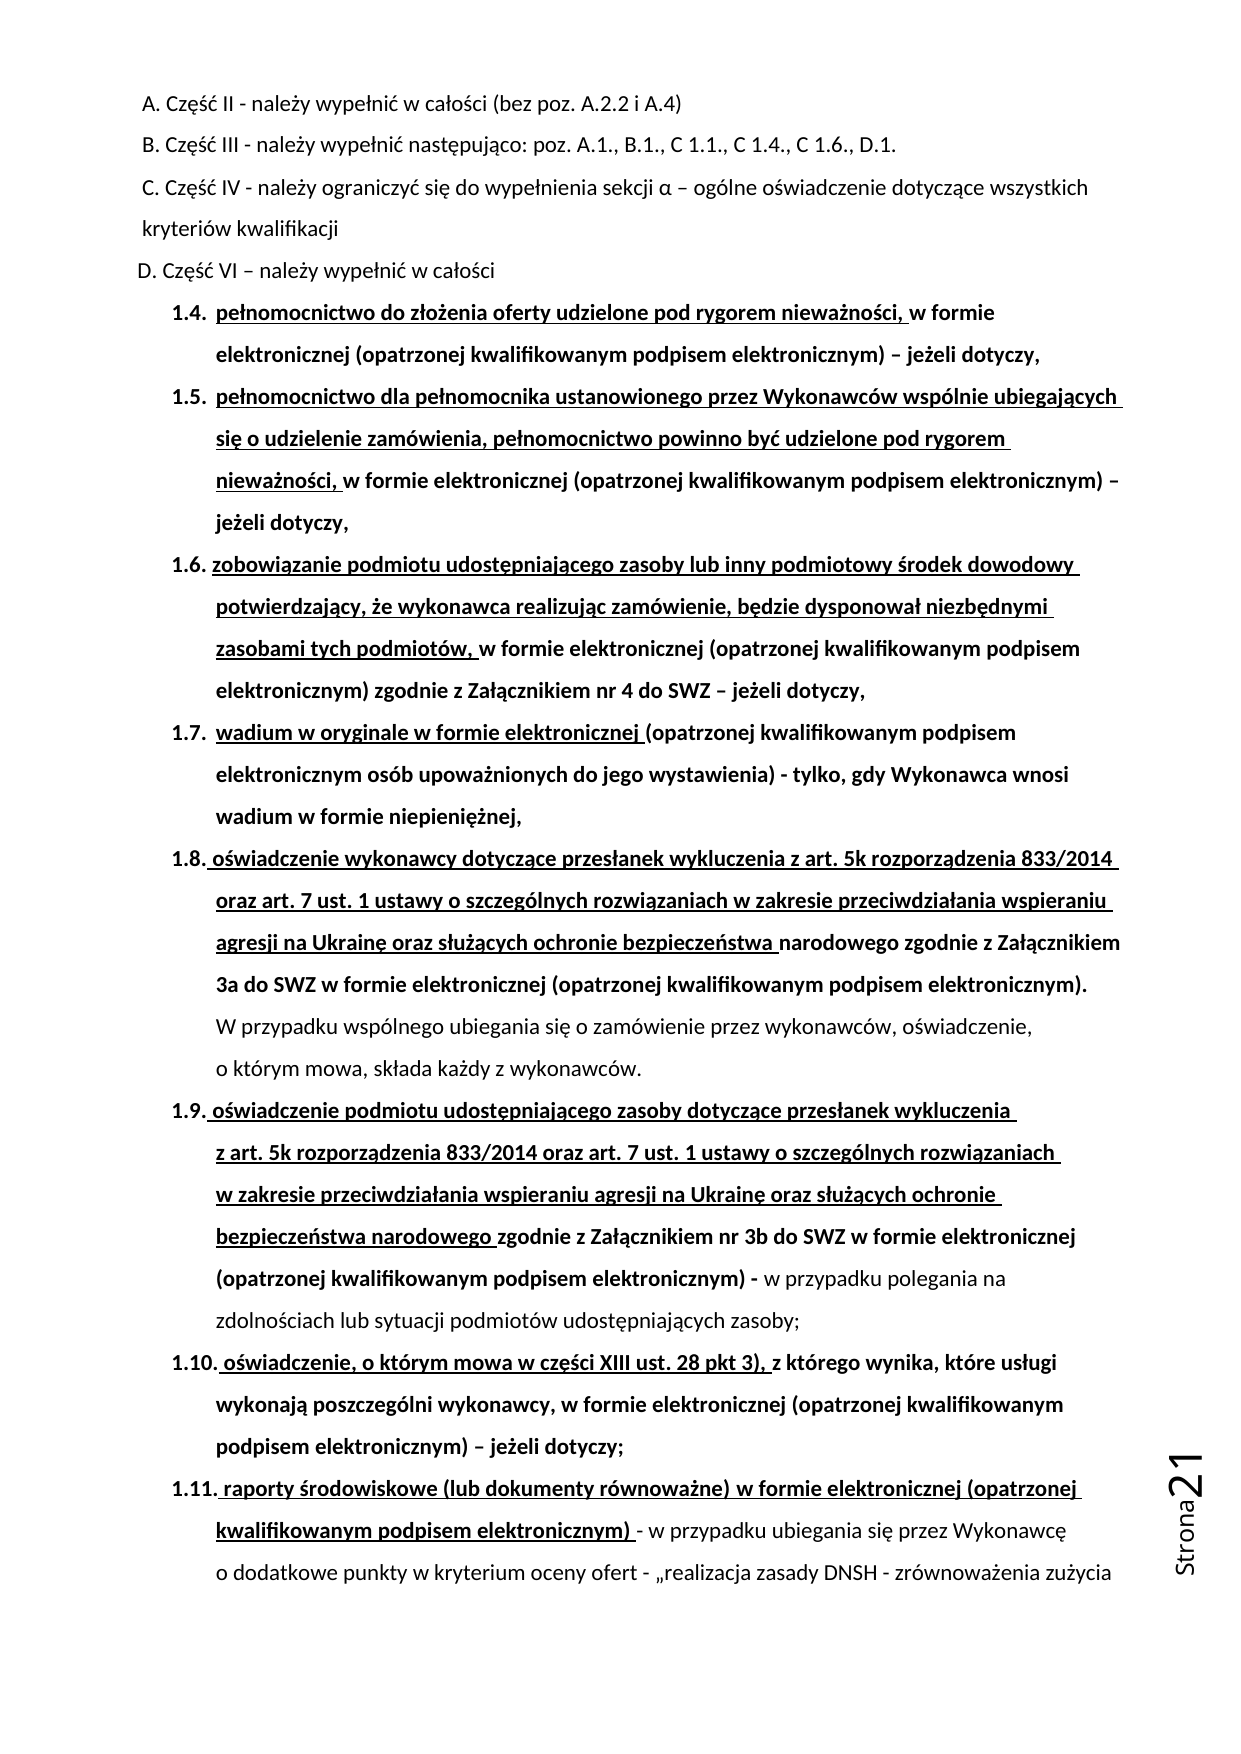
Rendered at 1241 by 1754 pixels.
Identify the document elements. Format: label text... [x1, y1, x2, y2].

text 1.5. pełnomocnictwo dla pełnomocnika ustanowionego przez Wykonawców wspólnie ubiegających się o udzielenie zamówienia, pełnomocnictwo powinno być udzielone pod rygorem nieważności, w formie elektronicznej (opatrzonej kwalifikowanym podpisem elektronicznym) – jeżeli dotyczy, [171, 382, 1128, 536]
text 1.8. oświadczenie wykonawcy dotyczące przesłanek wykluczenia z art. 5k rozporządzenia 833/2014 oraz art. 7 ust. 1 ustawy o szczególnych rozwiązaniach w zakresie przeciwdziałania wspieraniu agresji na Ukrainę oraz służących ochronie bezpieczeństwa narodowego zgodnie z Załącznikiem 3a do SWZ w formie elektronicznej (opatrzonej kwalifikowanym podpisem elektronicznym). [171, 844, 1128, 998]
text 1.7. wadium w oryginale w formie elektronicznej (opatrzonej kwalifikowanym podpisem elektronicznym osób upoważnionych do jego wystawienia) - tylko, gdy Wykonawca wnosi wadium w formie niepieniężnej, [171, 718, 1128, 830]
text 1.10. oświadczenie, o którym mowa w części XIII ust. 28 pkt 3), z którego wynika, które usługi wykonają poszczególni wykonawcy, w formie elektronicznej (opatrzonej kwalifikowanym podpisem elektronicznym) – jeżeli dotyczy; [171, 1348, 1128, 1460]
text 1.9. oświadczenie podmiotu udostępniającego zasoby dotyczące przesłanek wykluczenia z art. 5k rozporządzenia 833/2014 oraz art. 7 ust. 1 ustawy o szczególnych rozwiązaniach w zakresie przeciwdziałania wspieraniu agresji na Ukrainę oraz służących ochronie bezpieczeństwa narodowego zgodnie z Załącznikiem nr 3b do SWZ w formie elektronicznej (opatrzonej kwalifikowanym podpisem elektronicznym) - w przypadku polegania na zdolnościach lub sytuacji podmiotów udostępniających zasoby; [171, 1096, 1128, 1334]
text A. Część II - należy wypełnić w całości (bez poz. A.2.2 i A.4) [142, 89, 1128, 117]
text D. Część VI – należy wypełnić w całości [127, 257, 1128, 284]
text B. Część III - należy wypełnić następująco: poz. A.1., B.1., C 1.1., C 1.4., C 1.6., D.1. [142, 131, 1128, 159]
text C. Część IV - należy ograniczyć się do wypełnienia sekcji α – ogólne oświadczenie dotyczące wszystkich kryteriów kwalifikacji [142, 173, 1128, 243]
text W przypadku wspólnego ubiegania się o zamówienie przez wykonawców, oświadczenie, o którym mowa, składa każdy z wykonawców. [216, 1012, 1128, 1082]
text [171, 1474, 1128, 1586]
text 1.4. pełnomocnictwo do złożenia oferty udzielone pod rygorem nieważności, w formie elektronicznej (opatrzonej kwalifikowanym podpisem elektronicznym) – jeżeli dotyczy, [171, 298, 1128, 368]
text 1.6. zobowiązanie podmiotu udostępniającego zasoby lub inny podmiotowy środek dowodowy potwierdzający, że wykonawca realizując zamówienie, będzie dysponował niezbędnymi zasobami tych podmiotów, w formie elektronicznej (opatrzonej kwalifikowanym podpisem elektronicznym) zgodnie z Załącznikiem nr 4 do SWZ – jeżeli dotyczy, [171, 550, 1128, 704]
